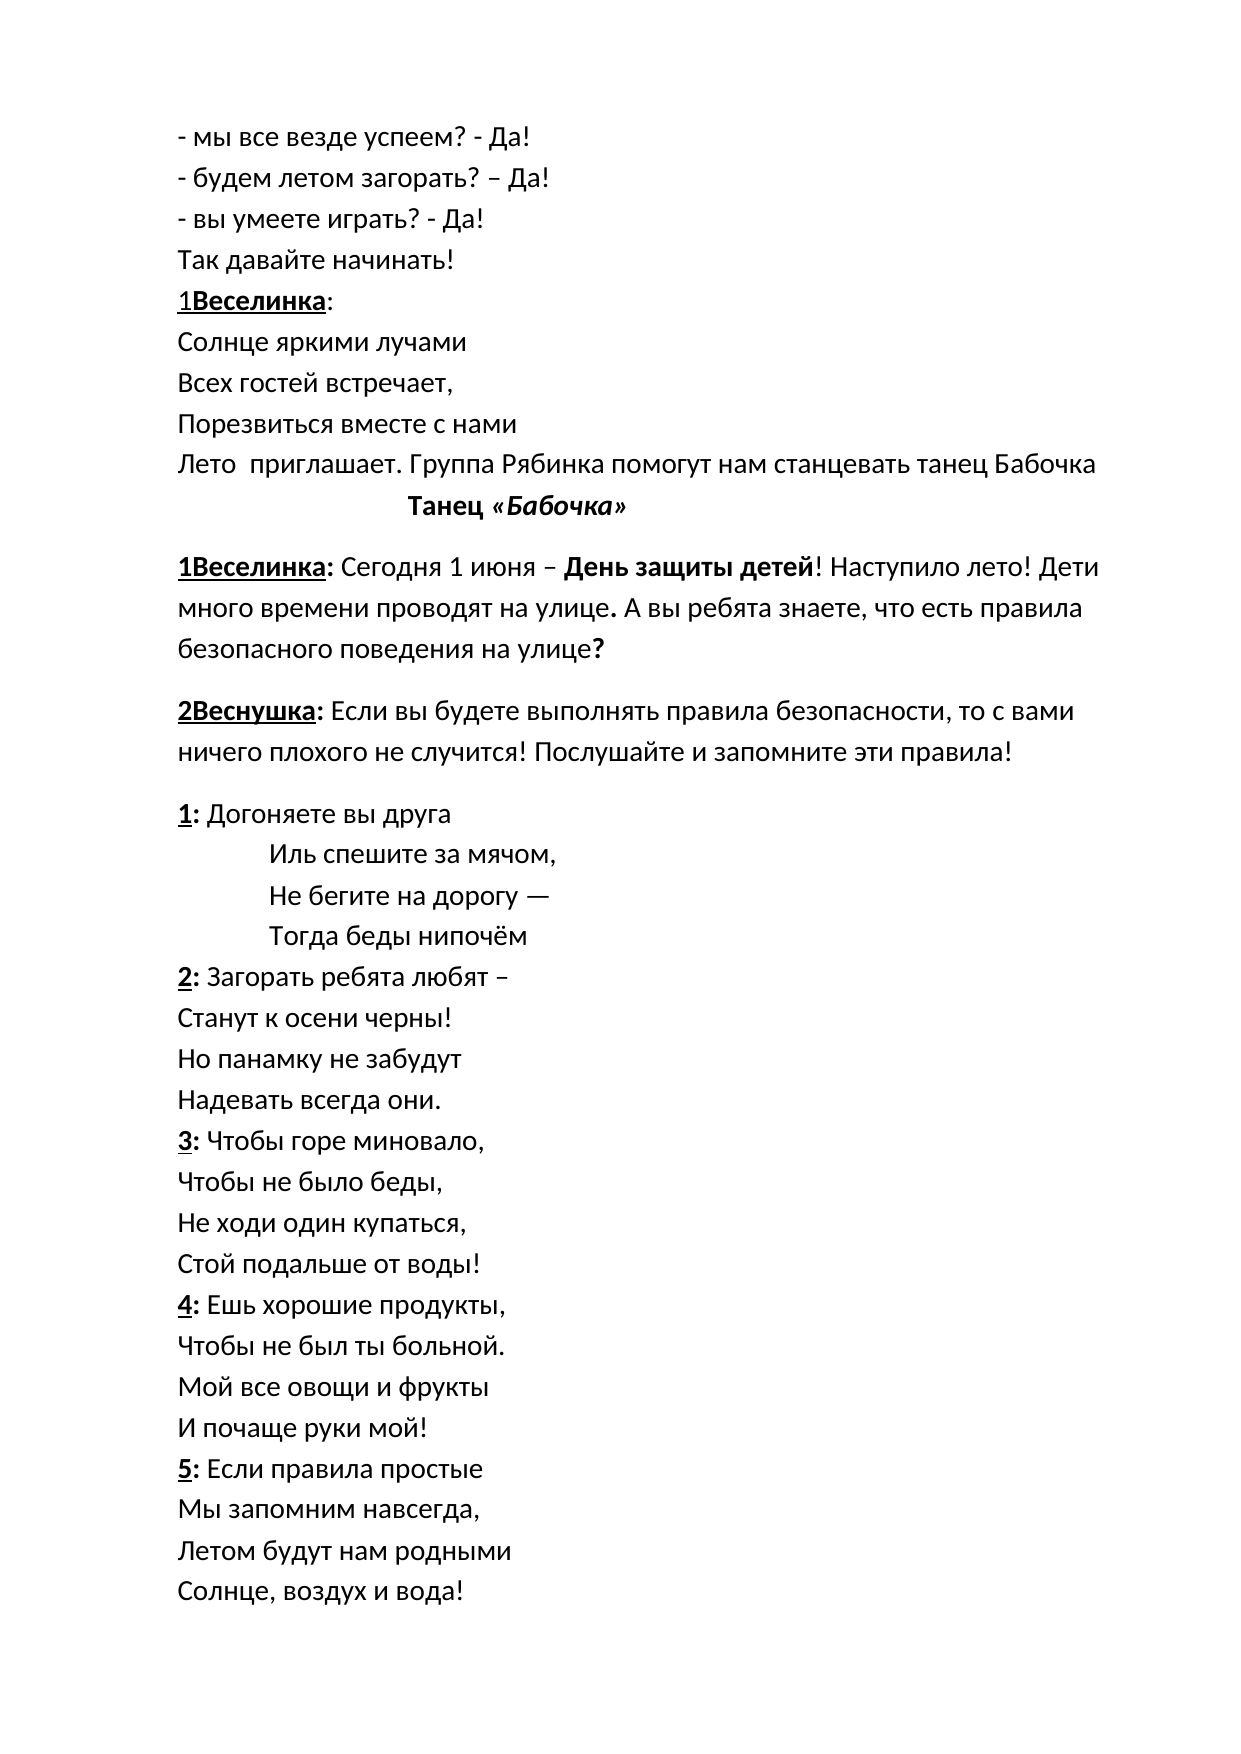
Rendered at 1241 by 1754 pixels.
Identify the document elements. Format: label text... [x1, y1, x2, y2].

text Всех гостей встречает, [177, 364, 1152, 399]
text 5: Если правила простые [177, 1450, 1152, 1485]
text 1Веселинка: [177, 282, 1152, 317]
text Мой все овощи и фрукты [177, 1368, 1152, 1403]
text Порезвиться вместе с нами [177, 405, 1152, 440]
text Не бегите на дорогу — [177, 877, 1152, 912]
text Летом будут нам родными [177, 1532, 1152, 1567]
text - будем летом загорать? – Да! [177, 159, 1152, 195]
text Так давайте начинать! [177, 241, 1152, 277]
text Чтобы не был ты больной. [177, 1327, 1152, 1362]
text - мы все везде успеем? - Да! [177, 118, 1152, 154]
text 4: Ешь хорошие продукты, [177, 1286, 1152, 1322]
text 1: Догоняете вы друга [177, 795, 1152, 830]
text Мы запомним навсегда, [177, 1491, 1152, 1526]
text Но панамку не забудут [177, 1040, 1152, 1076]
text Солнце, воздух и вода! [177, 1572, 1152, 1608]
text Станут к осени черны! [177, 999, 1152, 1035]
text Лето приглашает. Группа Рябинка помогут нам станцевать танец Бабочка [177, 446, 1152, 481]
text Иль спешите за мячом, [177, 836, 1152, 871]
text И почаще руки мой! [177, 1409, 1152, 1444]
text Стой подальше от воды! [177, 1245, 1152, 1281]
text 3: Чтобы горе миновало, [177, 1122, 1152, 1158]
text Тогда беды нипочём [177, 917, 1152, 953]
text Не ходи один купаться, [177, 1204, 1152, 1240]
text Солнце яркими лучами [177, 323, 1152, 358]
text Чтобы не было беды, [177, 1163, 1152, 1199]
text 2: Загорать ребята любят – [177, 958, 1152, 994]
text Надевать всегда они. [177, 1081, 1152, 1117]
text 2Веснушка: Если вы будете выполнять правила безопасности, то с вами ничего плохого не случится! Послушайте и запомните эти правила! [177, 692, 1152, 768]
text Танец «Бабочка» [177, 487, 1152, 522]
text - вы умеете играть? - Да! [177, 200, 1152, 236]
text 1Веселинка: Сегодня 1 июня – День защиты детей! Наступило лето! Дети много времени проводят на улице. А вы ребята знаете, что есть правила безопасного поведения на улице? [177, 548, 1152, 666]
